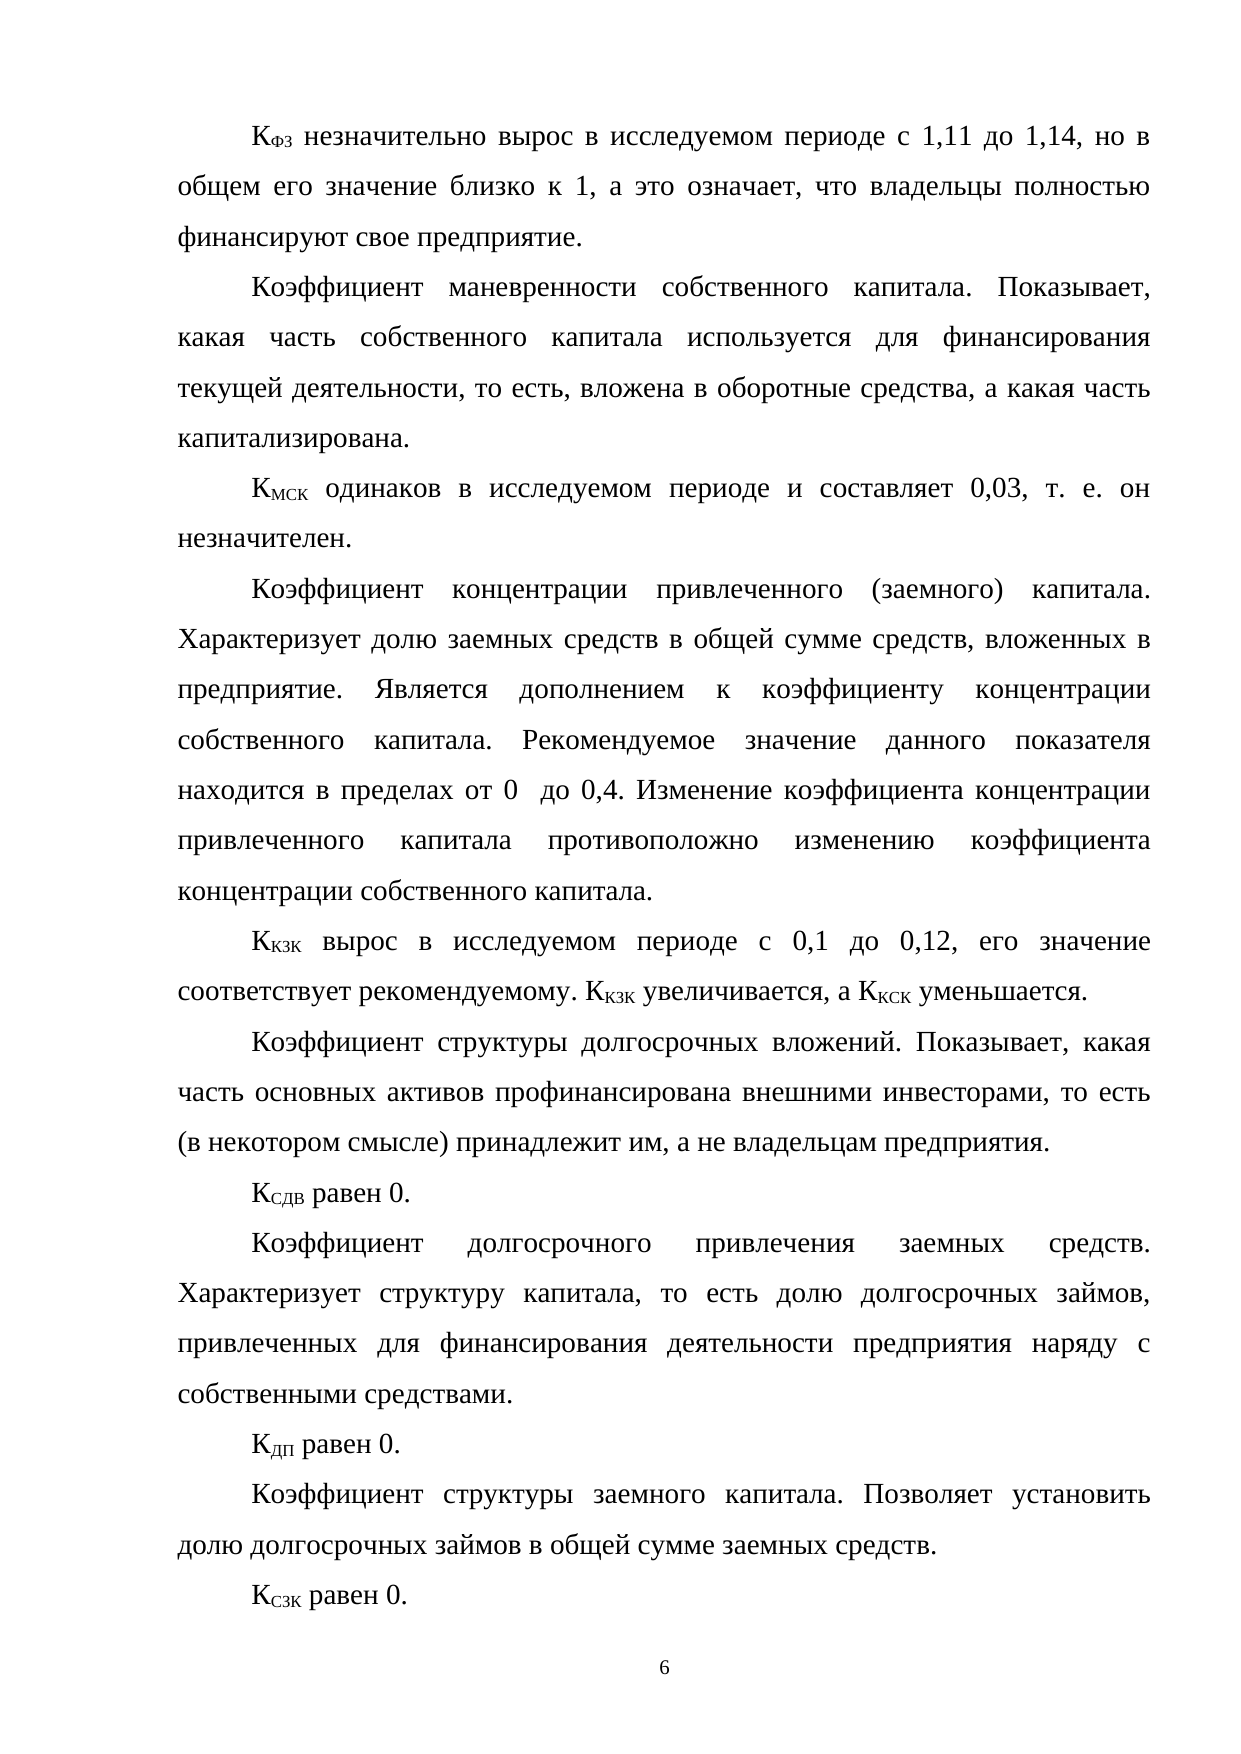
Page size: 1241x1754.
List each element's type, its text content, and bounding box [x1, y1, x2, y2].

text КМСК одинаков в исследуемом периоде и составляет 0,03, т. е. он незначителен. [177, 470, 1152, 554]
text Коэффициент структуры долгосрочных вложений. Показывает, какая часть основных активов профинансирована внешними инвесторами, то есть (в некотором смысле) принадлежит им, а не владельцам предприятия. [177, 1024, 1152, 1158]
text КСЗК равен 0. [177, 1577, 1152, 1611]
text КДП равен 0. [177, 1426, 1152, 1460]
text Коэффициент концентрации привлеченного (заемного) капитала. Характеризует долю заемных средств в общей сумме средств, вложенных в предприятие. Является дополнением к коэффициенту концентрации собственного капитала. Рекомендуемое значение данного показателя находится в пределах от 0 до 0,4. Изменение коэффициента концентрации привлеченного капитала противоположно изменению коэффициента концентрации собственного капитала. [177, 571, 1152, 906]
text ККЗК вырос в исследуемом периоде с 0,1 до 0,12, его значение соответствует рекомендуемому. ККЗК увеличивается, а ККСК уменьшается. [177, 923, 1152, 1007]
text Коэффициент долгосрочного привлечения заемных средств. Характеризует структуру капитала, то есть долю долгосрочных займов, привлеченных для финансирования деятельности предприятия наряду с собственными средствами. [177, 1225, 1152, 1409]
text Коэффициент структуры заемного капитала. Позволяет установить долю долгосрочных займов в общей сумме заемных средств. [177, 1477, 1152, 1560]
text КСДВ равен 0. [177, 1175, 1152, 1208]
text КФЗ незначительно вырос в исследуемом периоде с 1,11 до 1,14, но в общем его значение близко к 1, а это означает, что владельцы полностью финансируют свое предприятие. [177, 118, 1152, 252]
text Коэффициент маневренности собственного капитала. Показывает, какая часть собственного капитала используется для финансирования текущей деятельности, то есть, вложена в оборотные средства, а какая часть капитализирована. [177, 269, 1152, 453]
